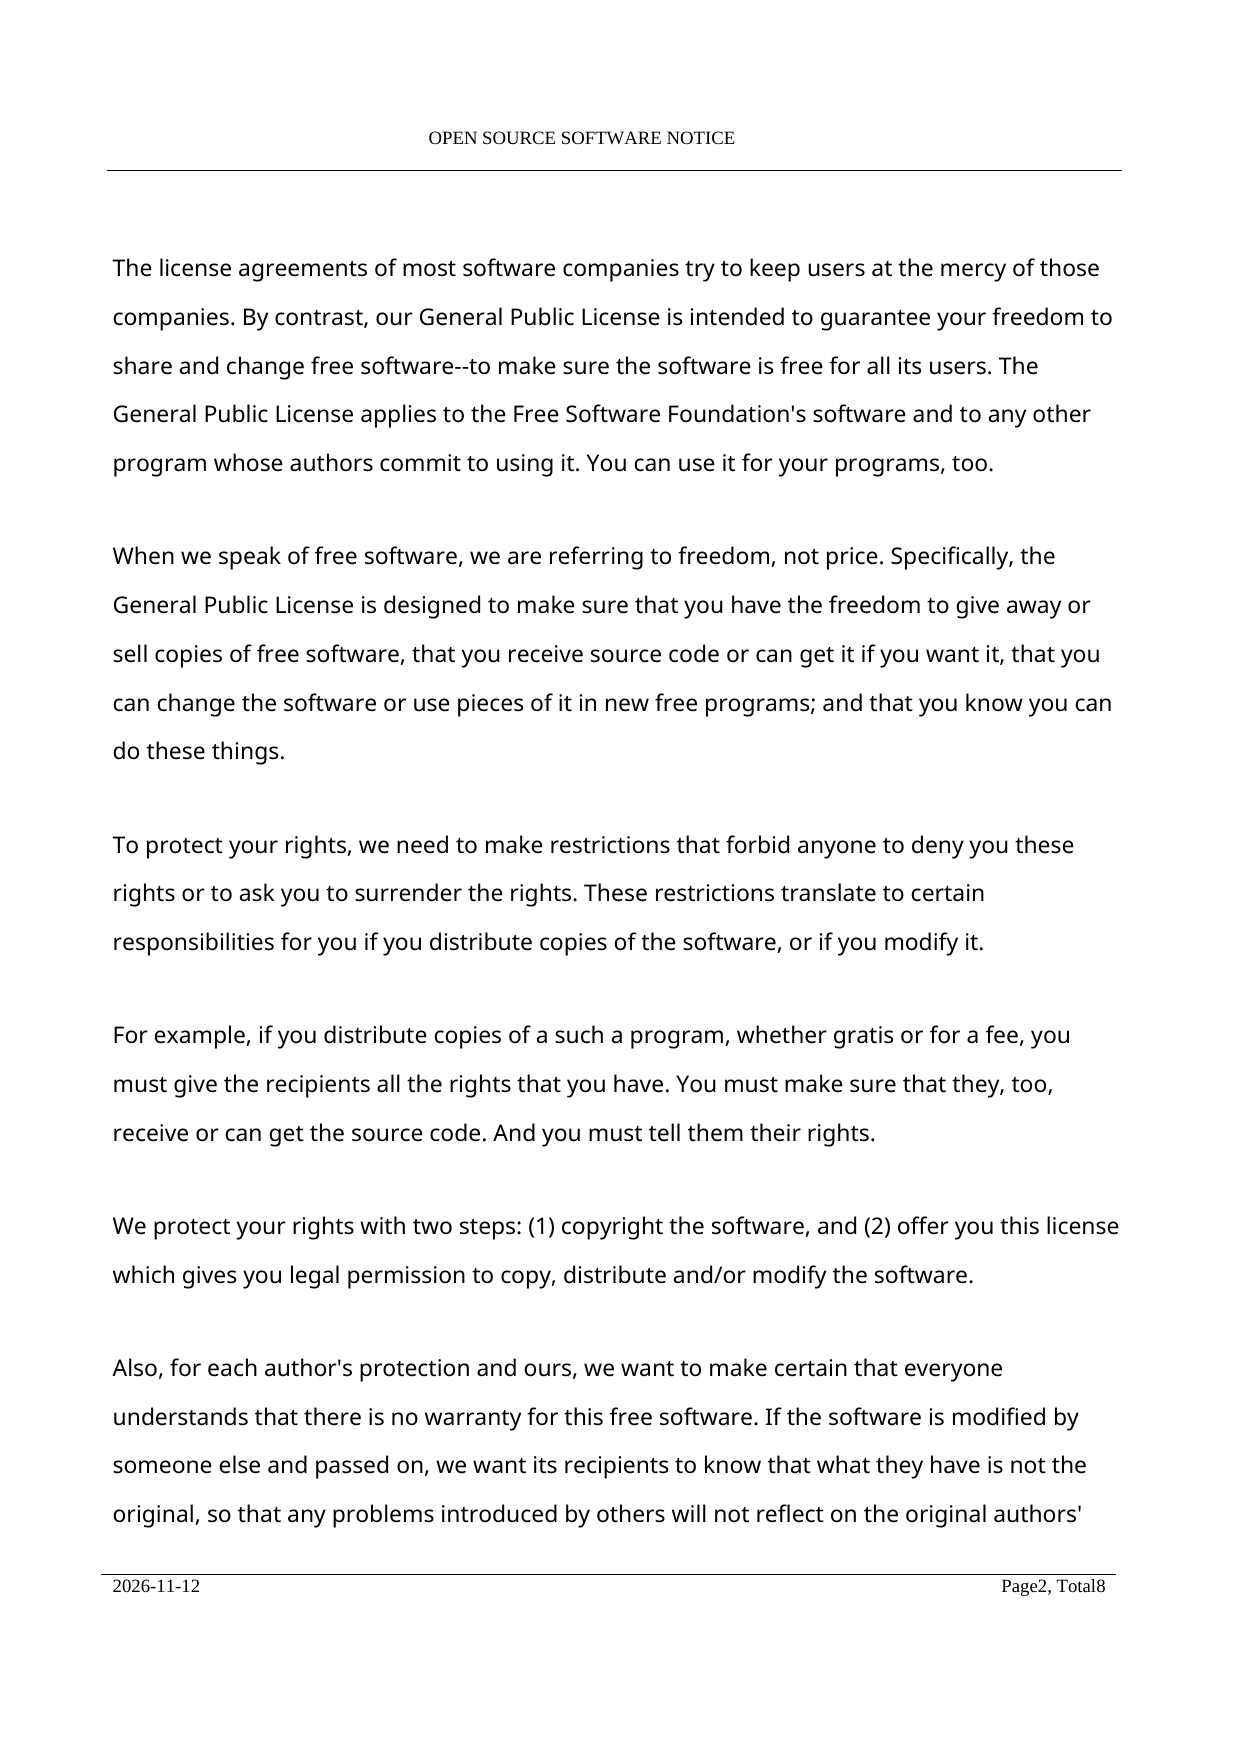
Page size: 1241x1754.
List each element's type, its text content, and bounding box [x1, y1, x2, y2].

text We protect your rights with two steps: (1) copyright the software, and (2) offer you this license which gives you legal permission to copy, distribute and/or modify the software. [112, 1209, 1128, 1291]
text The license agreements of most software companies try to keep users at the mercy of those companies. By contrast, our General Public License is intended to guarantee your freedom to share and change free software--to make sure the software is free for all its users. The General Public License applies to the Free Software Foundation's software and to any other program whose authors commit to using it. You can use it for your programs, too. [112, 251, 1128, 479]
text When we speak of free software, we are referring to freedom, not price. Specifically, the General Public License is designed to make sure that you have the freedom to give away or sell copies of free software, that you receive source code or can get it if you want it, that you can change the software or use pieces of it in new free programs; and that you know you can do these things. [112, 540, 1128, 767]
text For example, if you distribute copies of a such a program, whether gratis or for a fee, you must give the recipients all the rights that you have. You must make sure that they, too, receive or can get the source code. And you must tell them their rights. [112, 1019, 1128, 1149]
text To protect your rights, we need to make restrictions that forbid anyone to deny you these rights or to ask you to surrender the rights. These restrictions translate to certain responsibilities for you if you distribute copies of the software, or if you modify it. [112, 828, 1128, 958]
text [112, 1351, 1128, 1530]
